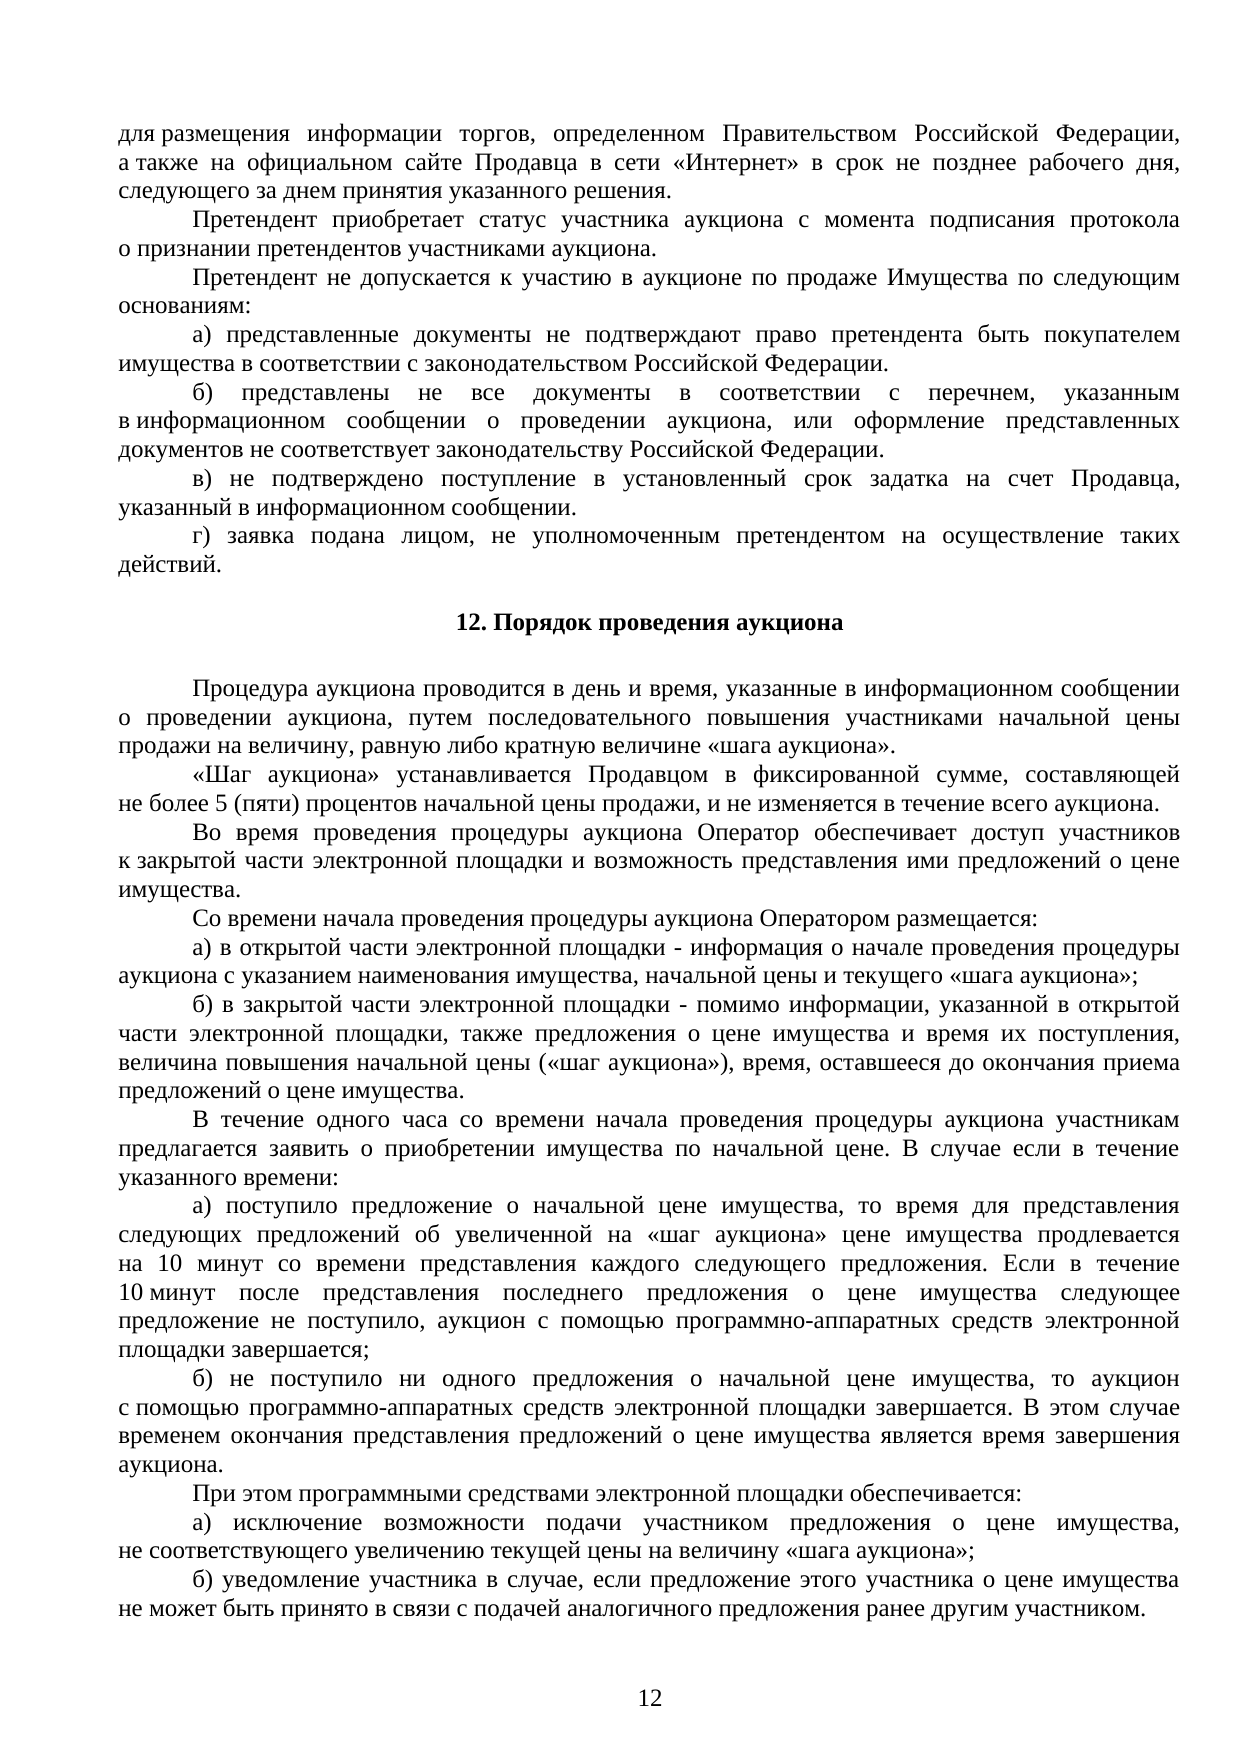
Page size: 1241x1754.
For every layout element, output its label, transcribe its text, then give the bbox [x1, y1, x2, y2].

text При этом программными средствами электронной площадки обеспечивается: [118, 1478, 1181, 1507]
text в) не подтверждено поступление в установленный срок задатка на счет Продавца, указанный в информационном сообщении. [118, 463, 1181, 521]
text а) в открытой части электронной площадки - информация о начале проведения процедуры аукциона с указанием наименования имущества, начальной цены и текущего «шага аукциона»; [118, 932, 1181, 989]
text Во время проведения процедуры аукциона Оператор обеспечивает доступ участников к закрытой части электронной площадки и возможность представления ими предложений о цене имущества. [118, 817, 1181, 903]
text а) поступило предложение о начальной цене имущества, то время для представления следующих предложений об увеличенной на «шаг аукциона» цене имущества продлевается на 10 минут со времени представления каждого следующего предложения. Если в течение 10 минут после представления последнего предложения о цене имущества следующее предложение не поступило, аукцион с помощью программно-аппаратных средств электронной площадки завершается; [118, 1190, 1181, 1363]
text Претендент не допускается к участию в аукционе по продаже Имущества по следующим основаниям: [118, 262, 1181, 319]
text Процедура аукциона проводится в день и время, указанные в информационном сообщении о проведении аукциона, путем последовательного повышения участниками начальной цены продажи на величину, равную либо кратную величине «шага аукциона». [118, 673, 1181, 759]
text б) представлены не все документы в соответствии с перечнем, указанным в информационном сообщении о проведении аукциона, или оформление представленных документов не соответствует законодательству Российской Федерации. [118, 377, 1181, 463]
text Со времени начала проведения процедуры аукциона Оператором размещается: [118, 903, 1181, 932]
text «Шаг аукциона» устанавливается Продавцом в фиксированной сумме, составляющей не более 5 (пяти) процентов начальной цены продажи, и не изменяется в течение всего аукциона. [118, 759, 1181, 817]
text В течение одного часа со времени начала проведения процедуры аукциона участникам предлагается заявить о приобретении имущества по начальной цене. В случае если в течение указанного времени: [118, 1104, 1181, 1190]
text б) не поступило ни одного предложения о начальной цене имущества, то аукцион с помощью программно-аппаратных средств электронной площадки завершается. В этом случае временем окончания представления предложений о цене имущества является время завершения аукциона. [118, 1363, 1181, 1478]
text а) представленные документы не подтверждают право претендента быть покупателем имущества в соответствии с законодательством Российской Федерации. [118, 319, 1181, 377]
text б) уведомление участника в случае, если предложение этого участника о цене имущества не может быть принято в связи с подачей аналогичного предложения ранее другим участником. [118, 1564, 1181, 1622]
list Порядок проведения аукциона [118, 607, 1181, 636]
text б) в закрытой части электронной площадки - помимо информации, указанной в открытой части электронной площадки, также предложения о цене имущества и время их поступления, величина повышения начальной цены («шаг аукциона»), время, оставшееся до окончания приема предложений о цене имущества. [118, 989, 1181, 1104]
text г) заявка подана лицом, не уполномоченным претендентом на осуществление таких действий. [118, 521, 1181, 578]
text а) исключение возможности подачи участником предложения о цене имущества, не соответствующего увеличению текущей цены на величину «шага аукциона»; [118, 1507, 1181, 1564]
text Претендент приобретает статус участника аукциона с момента подписания протокола о признании претендентов участниками аукциона. [118, 204, 1181, 262]
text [118, 118, 1181, 204]
